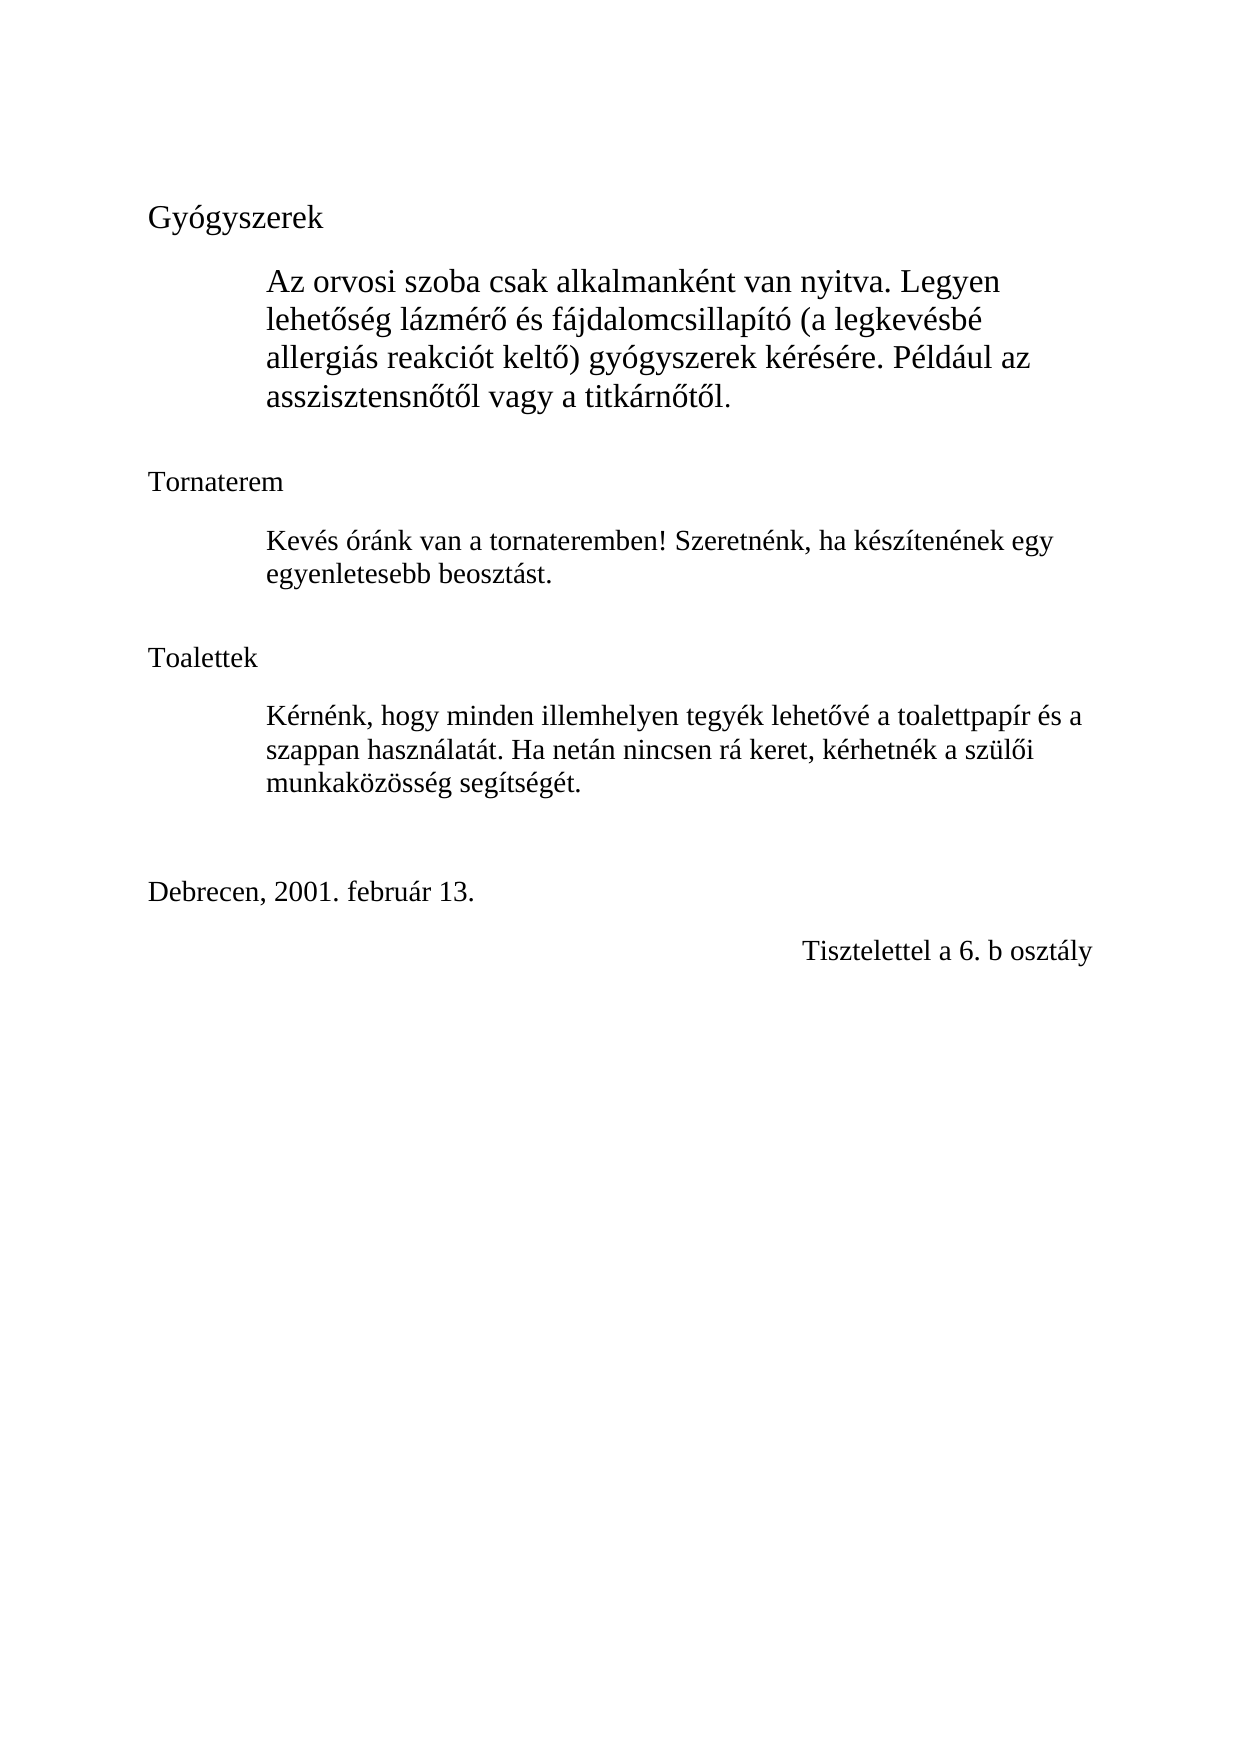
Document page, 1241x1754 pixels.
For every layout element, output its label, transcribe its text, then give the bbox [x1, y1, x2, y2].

text Gyógyszerek [148, 198, 1093, 236]
text Tisztelettel a 6. b osztály [148, 933, 1093, 966]
text Kérnénk, hogy minden illemhelyen tegyék lehetővé a toalettpapír és a szappan használatát. Ha netán nincsen rá keret, kérhetnék a szülői munkaközösség segítségét. [266, 698, 1093, 799]
text Toalettek [148, 640, 1093, 673]
text Tornaterem [148, 464, 1093, 498]
text Debrecen, 2001. február 13. [148, 874, 1093, 908]
text Az orvosi szoba csak alkalmanként van nyitva. Legyen lehetőség lázmérő és fájdalomcsillapító (a legkevésbé allergiás reakciót keltő) gyógyszerek kérésére. Például az asszisztensnőtől vagy a titkárnőtől. [266, 261, 1093, 414]
text Kevés óránk van a tornateremben! Szeretnénk, ha készítenének egy egyenletesebb beosztást. [266, 523, 1093, 590]
